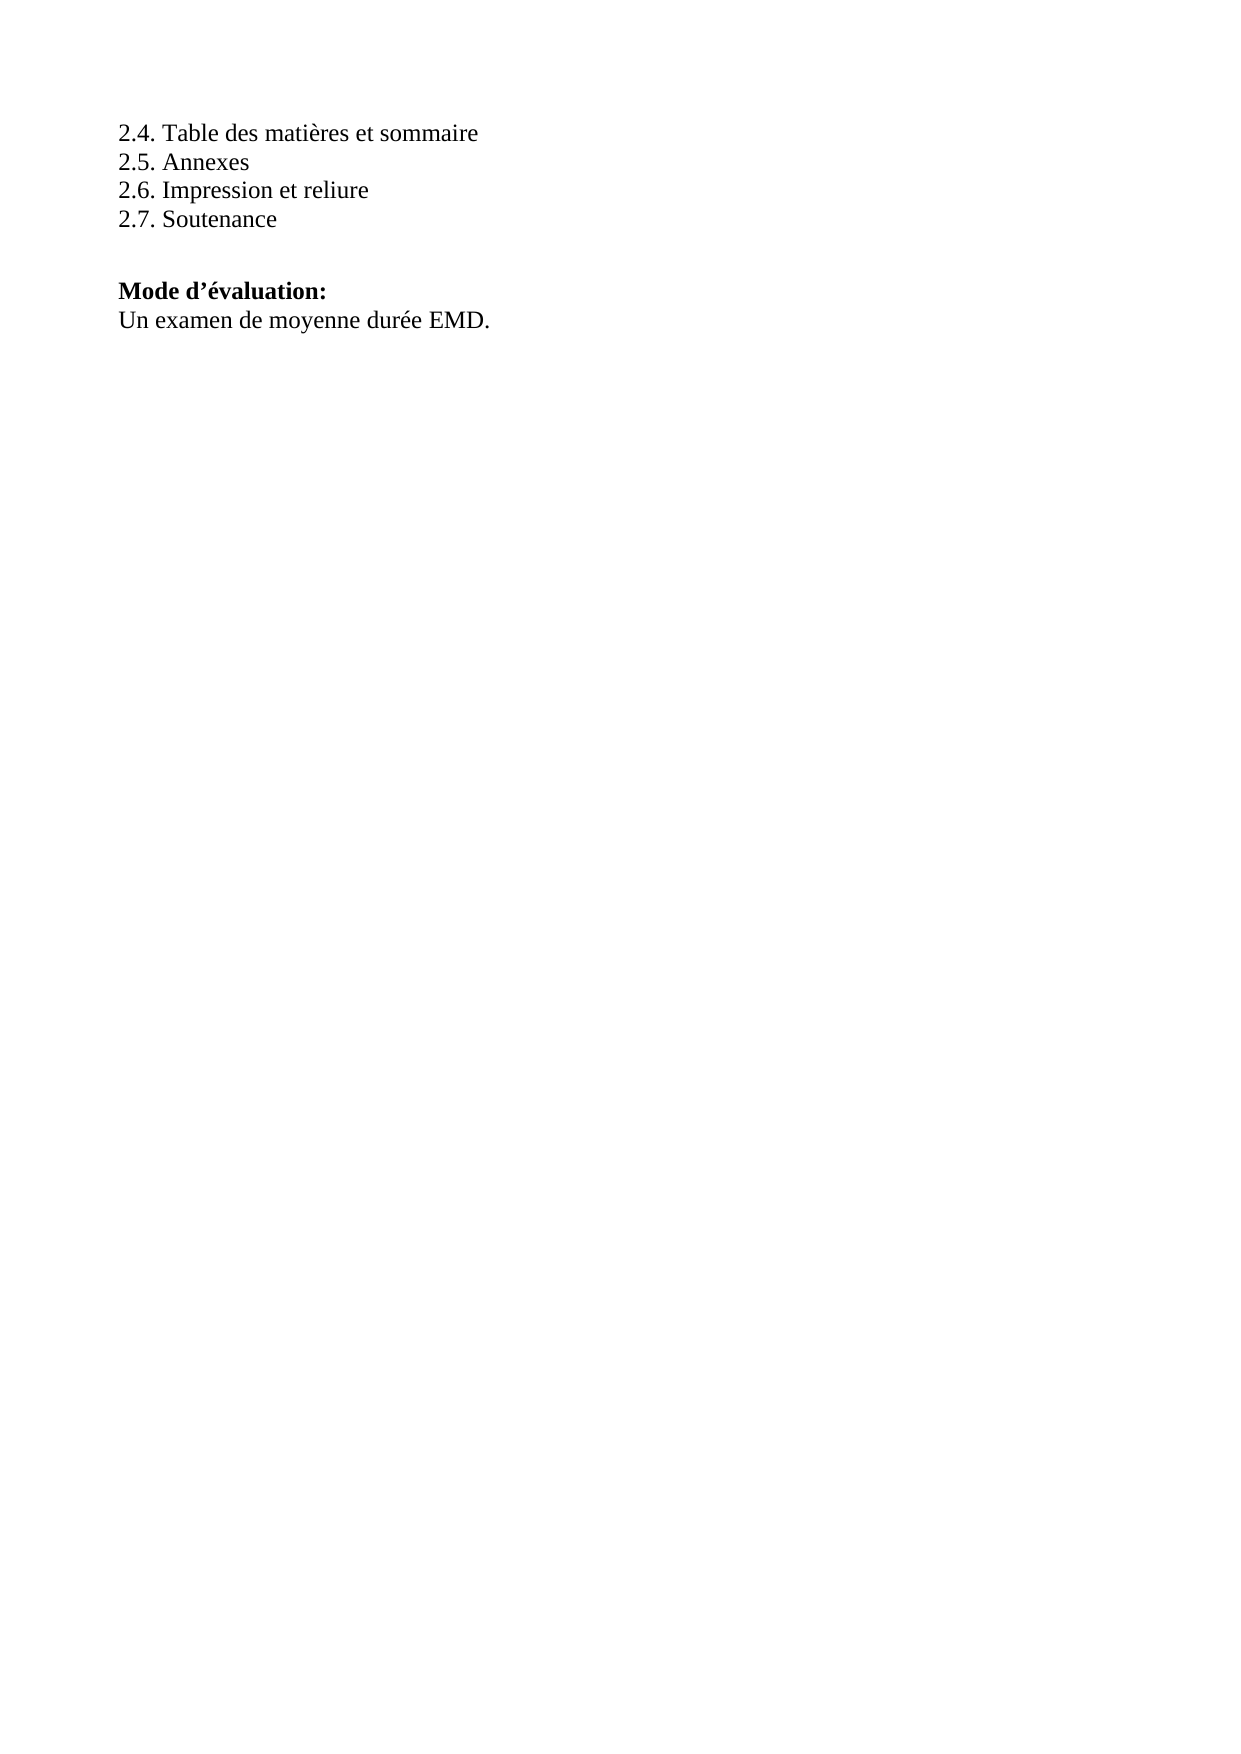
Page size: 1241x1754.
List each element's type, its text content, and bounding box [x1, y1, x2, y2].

text 2.7. Soutenance [118, 204, 1122, 233]
text 2.6. Impression et reliure [118, 176, 1122, 204]
text 2.4. Table des matières et sommaire [118, 118, 1122, 147]
text Mode d’évaluation: [118, 276, 1122, 305]
text Un examen de moyenne durée EMD. [118, 305, 1122, 334]
text 2.5. Annexes [118, 147, 1122, 176]
